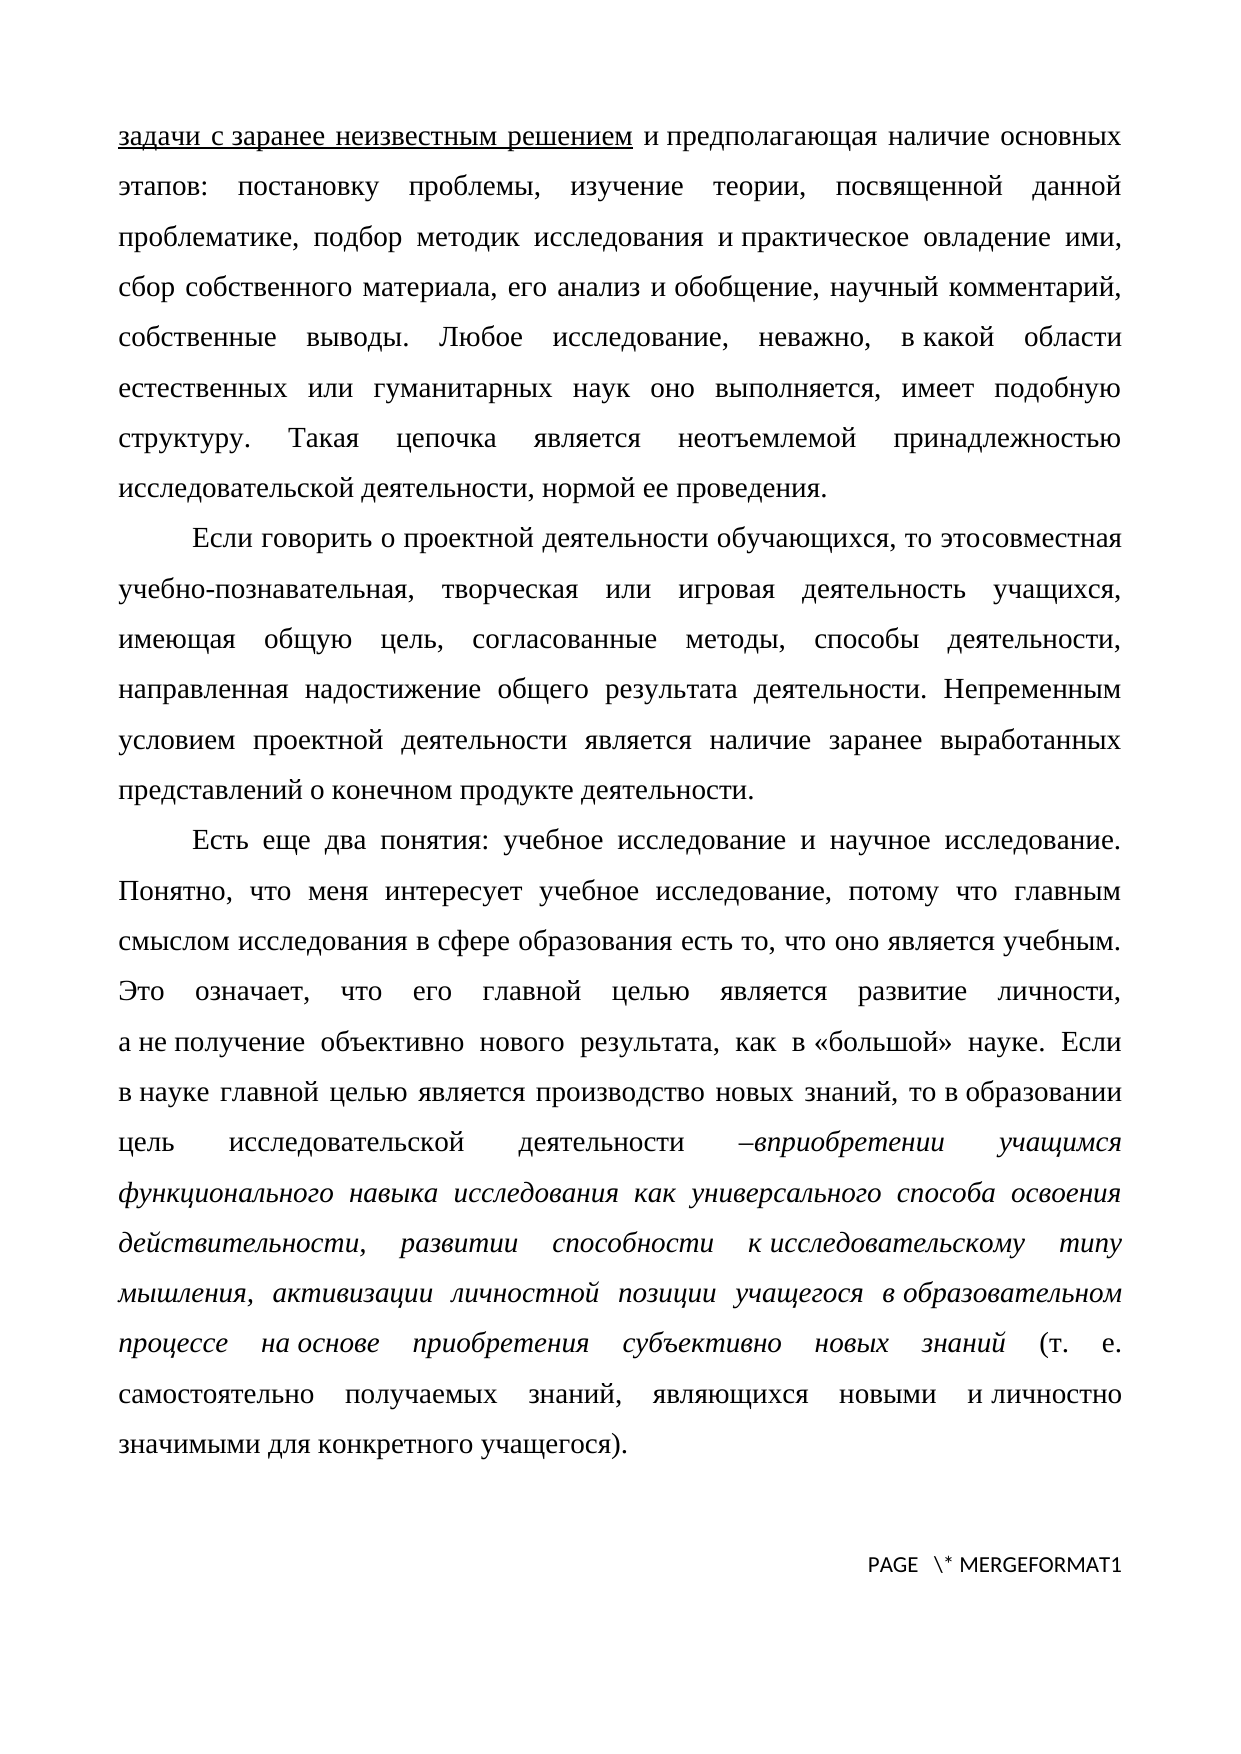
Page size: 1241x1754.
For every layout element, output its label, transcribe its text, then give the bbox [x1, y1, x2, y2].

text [118, 118, 1122, 504]
text Есть еще два понятия: учебное исследование и научное исследование. Понятно, что меня интересует учебное исследование, потому что главным смыслом исследования в сфере образования есть то, что оно является учебным. Это означает, что его главной целью является развитие личности, а не получение объективно нового результата, как в «большой» науке. Если в науке главной целью является производство новых знаний, то в образовании цель исследовательской деятельности –вприобретении учащимся функционального навыка исследования как универсального способа освоения действительности, развитии способности к исследовательскому типу мышления, активизации личностной позиции учащегося в образовательном процессе на основе приобретения субъективно новых знаний (т. е. самостоятельно получаемых знаний, являющихся новыми и личностно значимыми для конкретного учащегося). [118, 822, 1122, 1460]
text Если говорить о проектной деятельности обучающихся, то этосовместная учебно-познавательная, творческая или игровая деятельность учащихся, имеющая общую цель, согласованные методы, способы деятельности, направленная надостижение общего результата деятельности. Непременным условием проектной деятельности является наличие заранее выработанных представлений о конечном продукте деятельности. [118, 521, 1122, 806]
